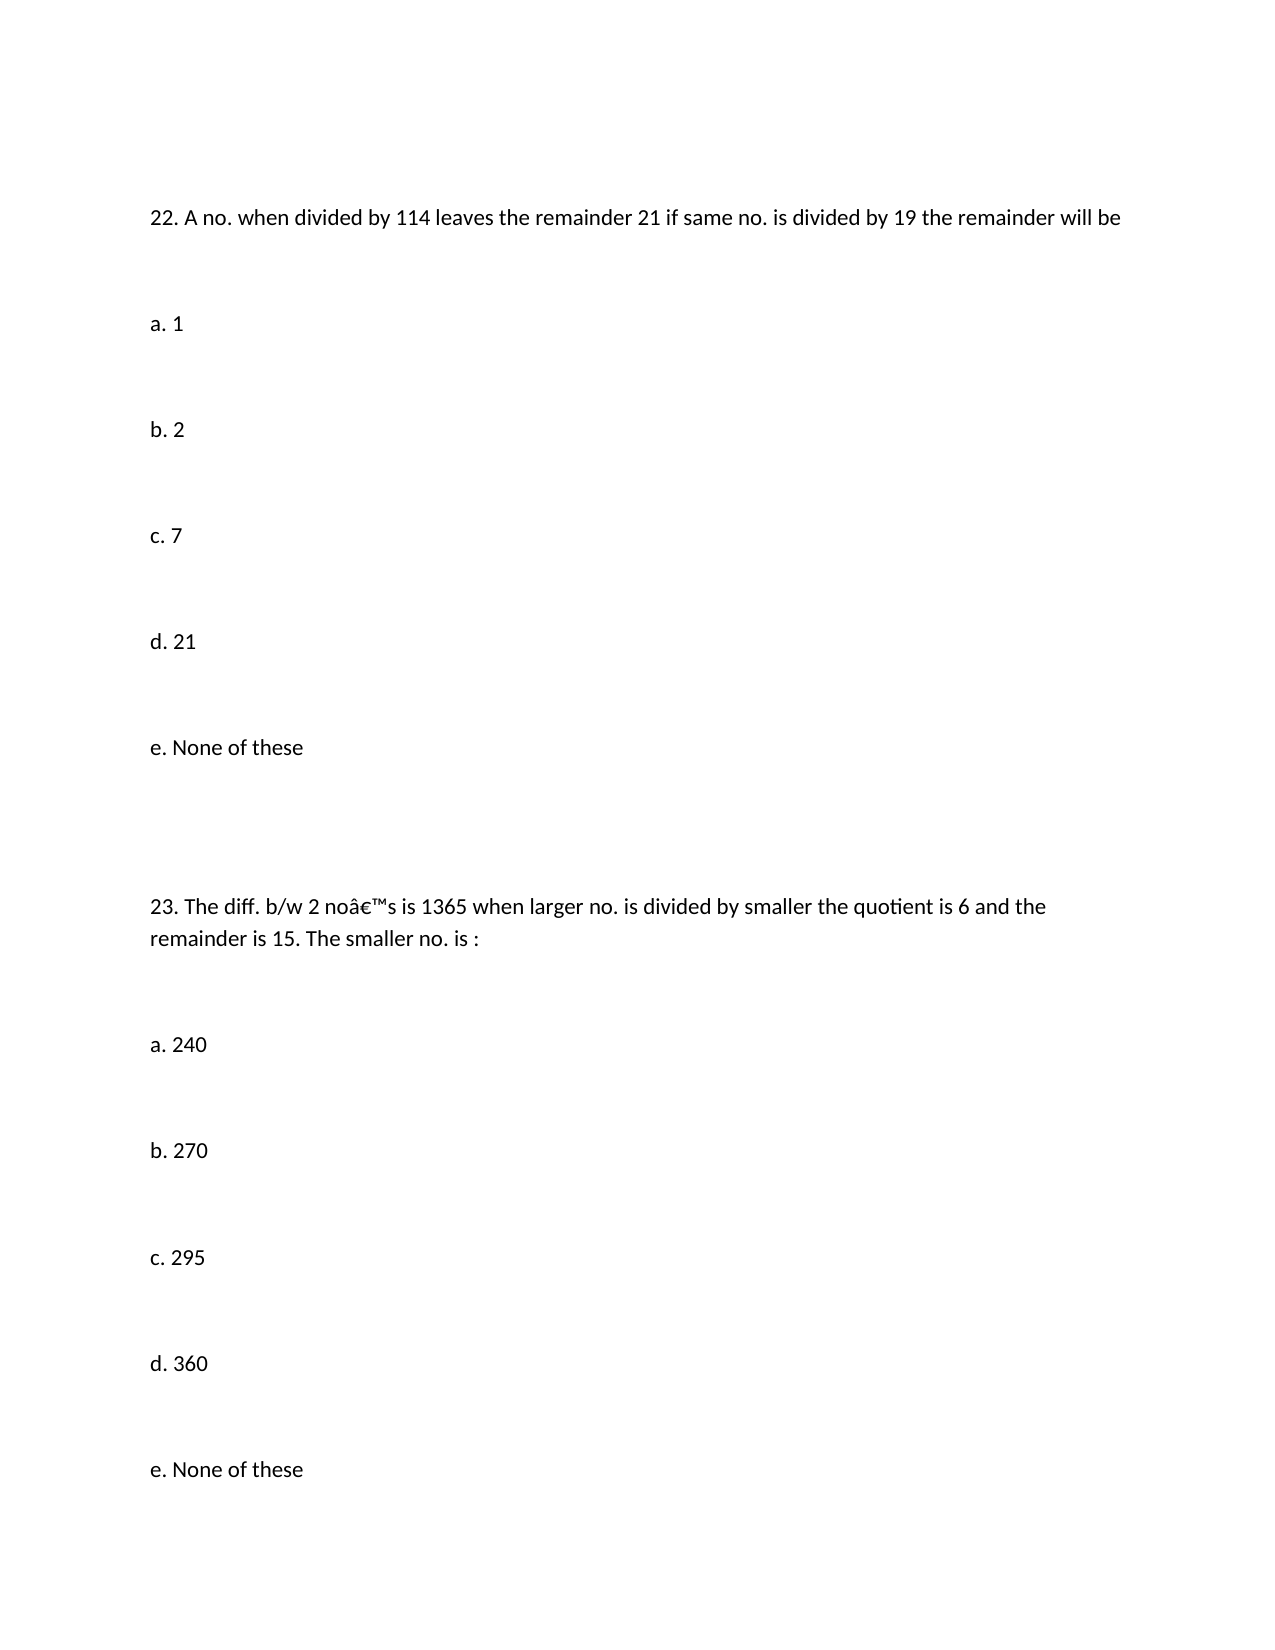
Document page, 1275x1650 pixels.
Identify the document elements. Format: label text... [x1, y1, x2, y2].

text a. 1 [150, 309, 1125, 337]
text 23. The diff. b/w 2 noâ€™s is 1365 when larger no. is divided by smaller the quotient is 6 and the remainder is 15. The smaller no. is : [150, 892, 1125, 952]
text d. 360 [150, 1349, 1125, 1377]
text c. 295 [150, 1243, 1125, 1271]
text b. 2 [150, 415, 1125, 443]
text a. 240 [150, 1031, 1125, 1058]
text c. 7 [150, 521, 1125, 549]
text d. 21 [150, 627, 1125, 655]
text 22. A no. when divided by 114 leaves the remainder 21 if same no. is divided by 19 the remainder will be [150, 203, 1125, 231]
text b. 270 [150, 1137, 1125, 1164]
text e. None of these [150, 733, 1125, 761]
text e. None of these [150, 1455, 1125, 1483]
